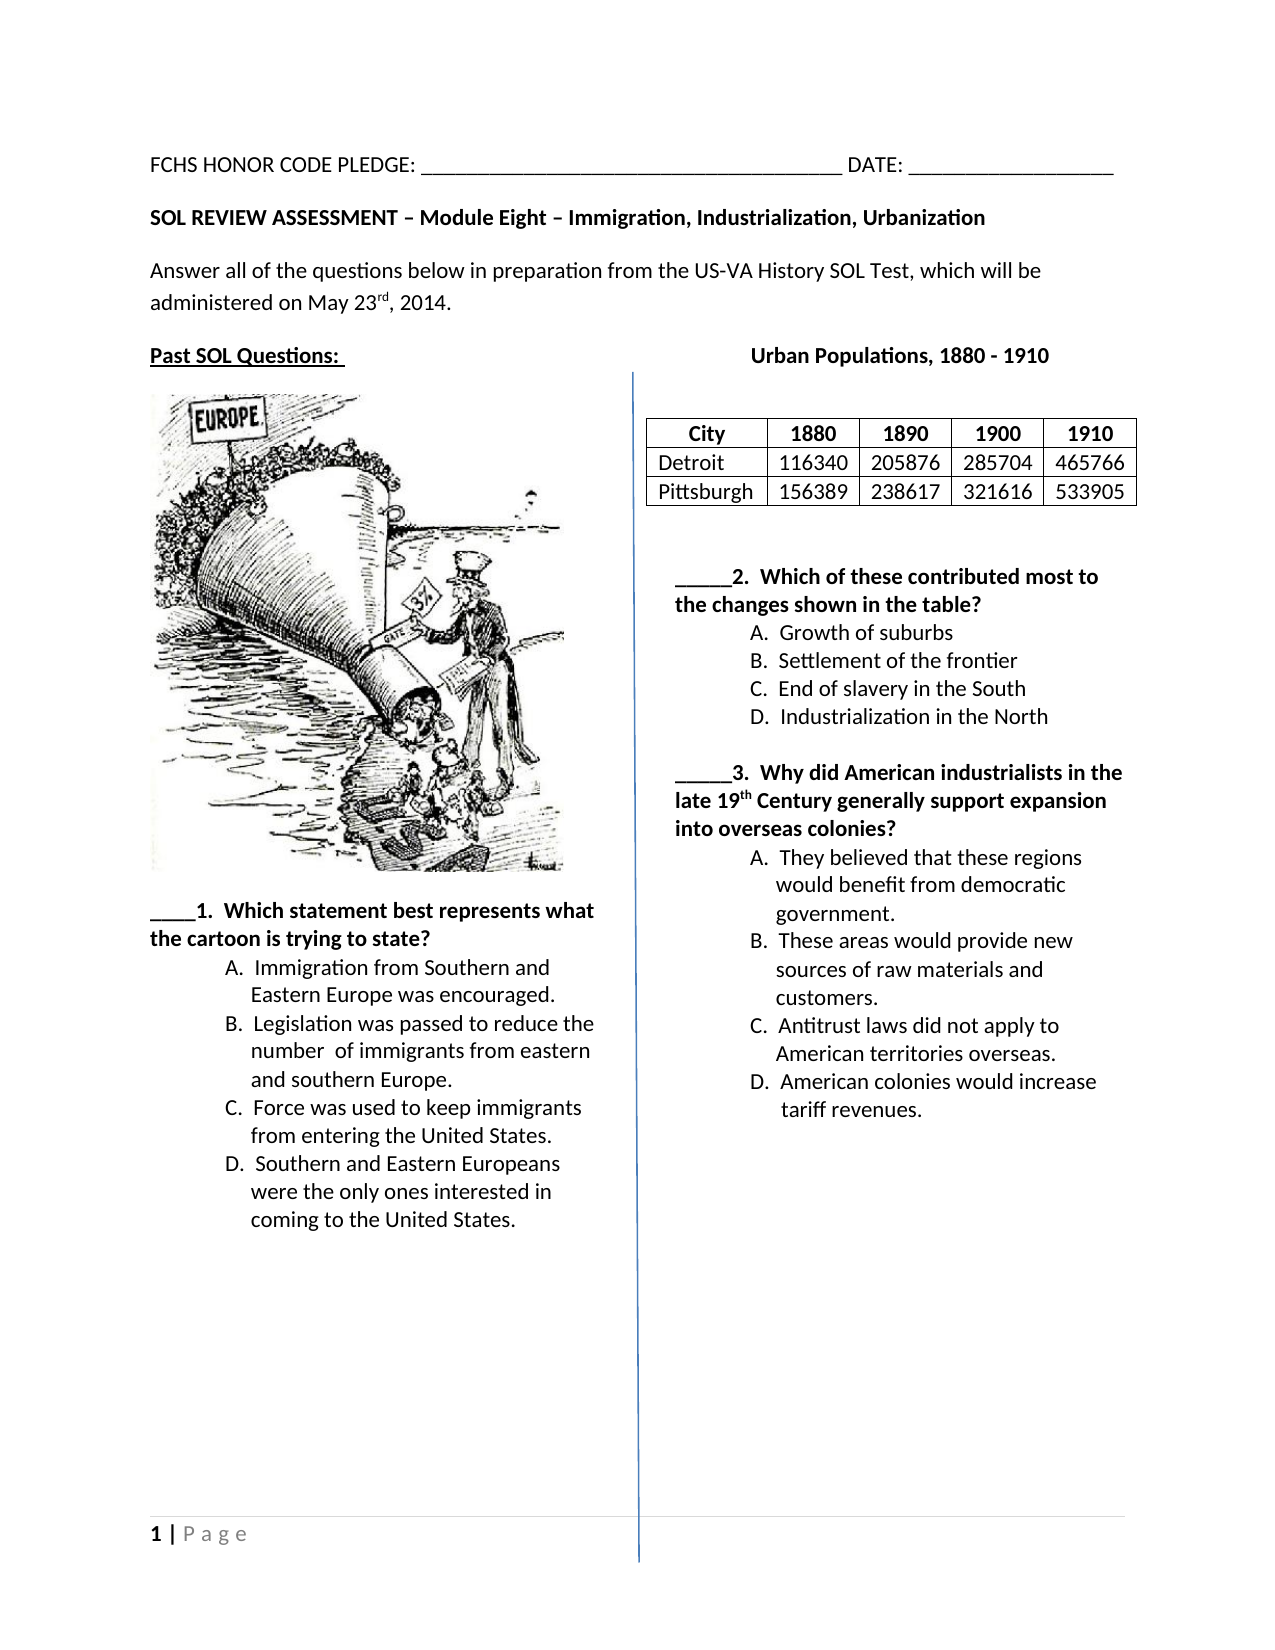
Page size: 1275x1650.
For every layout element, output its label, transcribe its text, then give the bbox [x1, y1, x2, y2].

text B. These areas would provide new [675, 927, 1125, 955]
table_cell 285704 [952, 448, 1043, 476]
text B. Legislation was passed to reduce the [150, 1009, 600, 1037]
text were the only ones interested in [150, 1177, 600, 1205]
text sources of raw materials and [675, 955, 1125, 983]
text B. Settlement of the frontier [675, 646, 1125, 674]
text SOL REVIEW ASSESSMENT – Module Eight – Immigration, Industrialization, Urbanization [150, 203, 1125, 231]
text Urban Populations, 1880 - 1910 [675, 341, 1125, 369]
text would benefit from democratic [675, 871, 1125, 899]
text D. Southern and Eastern Europeans [150, 1149, 600, 1177]
text C. End of slavery in the South [675, 674, 1125, 702]
table_header 1910 [1044, 419, 1136, 447]
table_header 1900 [952, 419, 1043, 447]
text FCHS HONOR CODE PLEDGE: _____________________________________ DATE: __________________ [150, 150, 1125, 178]
text C. Force was used to keep immigrants [150, 1093, 600, 1121]
text customers. [675, 983, 1125, 1011]
table_header 1890 [860, 419, 951, 447]
text government. [675, 899, 1125, 927]
table_header 1880 [768, 419, 859, 447]
text American territories overseas. [675, 1039, 1125, 1067]
text from entering the United States. [150, 1121, 600, 1149]
picture [150, 394, 564, 872]
table_cell 205876 [860, 448, 951, 476]
text Eastern Europe was encouraged. [150, 981, 600, 1009]
text A. They believed that these regions [675, 843, 1125, 871]
table_cell Pittsburgh [647, 477, 767, 505]
table_header City [647, 419, 767, 447]
table_cell 116340 [768, 448, 859, 476]
text A. Immigration from Southern and [150, 953, 600, 981]
text number of immigrants from eastern [225, 1037, 600, 1065]
table_cell 156389 [768, 477, 859, 505]
text A. Growth of suburbs [675, 618, 1125, 646]
text coming to the United States. [150, 1205, 600, 1233]
table_cell 465766 [1044, 448, 1136, 476]
text D. Industrialization in the North [675, 702, 1125, 731]
table_cell Detroit [647, 448, 767, 476]
table_cell 238617 [860, 477, 951, 505]
text C. Antitrust laws did not apply to [675, 1011, 1125, 1039]
text _____2. Which of these contributed most to the changes shown in the table? [675, 562, 1125, 618]
text and southern Europe. [225, 1065, 600, 1093]
text _____3. Why did American industrialists in the late 19th Century generally support expansion into overseas colonies? [675, 758, 1125, 843]
text Answer all of the questions below in preparation from the US-VA History SOL Test, which will be administered on May 23rd, 2014. [150, 256, 1125, 316]
text Past SOL Questions: [150, 341, 600, 369]
text ____1. Which statement best represents what the cartoon is trying to state? [150, 897, 600, 953]
table_cell 321616 [952, 477, 1043, 505]
table_cell 533905 [1044, 477, 1136, 505]
text tariff revenues. [675, 1095, 1125, 1123]
text D. American colonies would increase [675, 1067, 1125, 1095]
